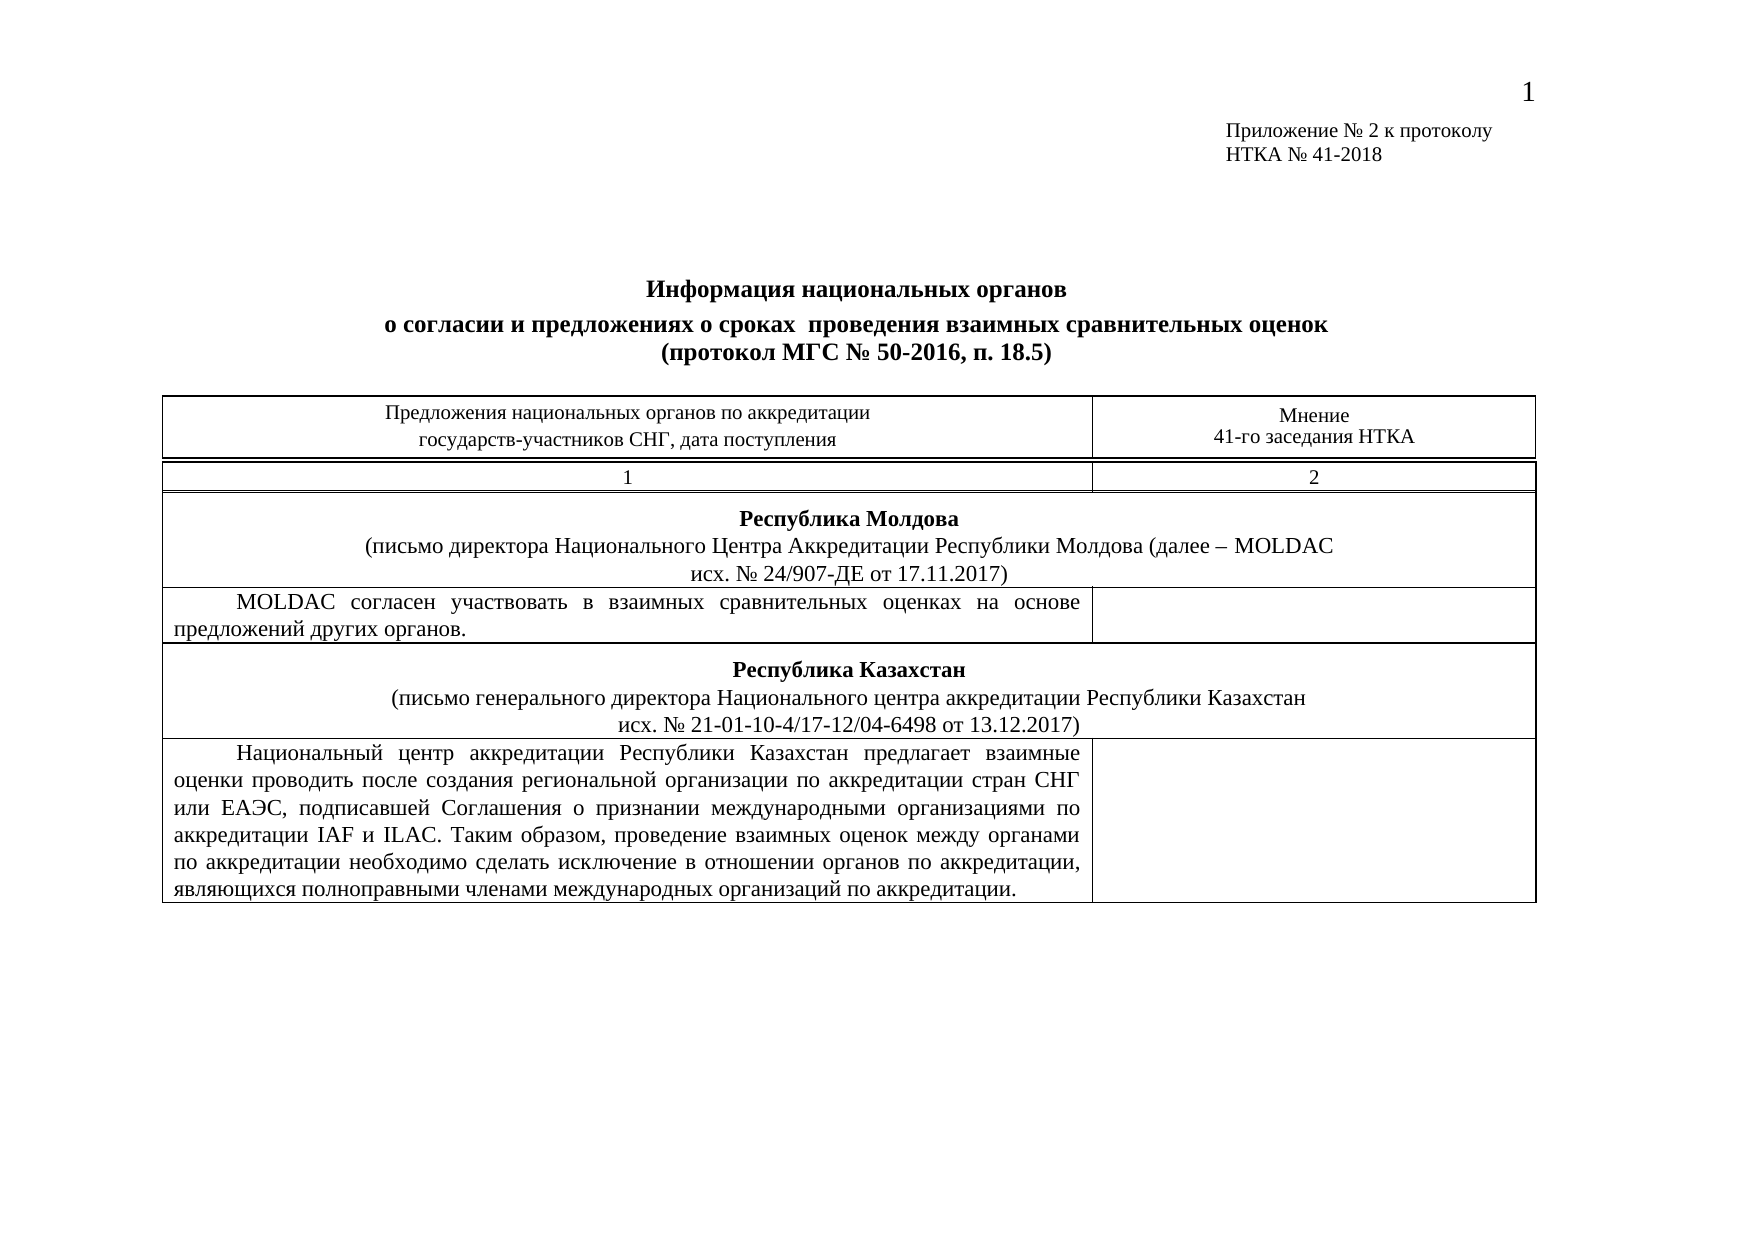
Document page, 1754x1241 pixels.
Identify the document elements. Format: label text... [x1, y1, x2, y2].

table_header 2 [1093, 463, 1535, 489]
table_cell [1093, 739, 1535, 902]
table_cell Национальный центр аккредитации Республики Казахстан предлагает взаимные оценки проводить после создания региональной организации по аккредитации стран СНГ или ЕАЭС, подписавшей Соглашения о признании международными организациями по аккредитации IAF и ILAC. Таким образом, проведение взаимных оценок между органами по аккредитации необходимо сделать исключение в отношении органов по аккредитации, являющихся полноправными членами международных организаций по аккредитации. [163, 739, 1092, 902]
table_header Предложения национальных органов по аккредитации государств-участников СНГ, дата поступления [163, 397, 1092, 457]
table_cell MOLDAC согласен участвовать в взаимных сравнительных оценках на основе предложений других органов. [163, 588, 1092, 642]
text о согласии и предложениях о сроках проведения взаимных сравнительных оценок [177, 309, 1536, 337]
table_cell [1093, 588, 1535, 642]
text Приложение № 2 к протоколу [833, 118, 1536, 142]
table_header Мнение 41-го заседания НТКА [1093, 397, 1535, 457]
text Информация национальных органов [177, 274, 1536, 302]
table_cell Республика Казахстан (письмо генерального директора Национального центра аккредитации Республики Казахстан исх. № 21-01-10-4/17-12/04-6498 от 13.12.2017) [163, 644, 1535, 737]
table_cell Республика Молдова (письмо директора Национального Центра Аккредитации Республики Молдова (далее – MOLDAC исх. № 24/907-ДЕ от 17.11.2017) [163, 493, 1535, 586]
text НТКА № 41-2018 [833, 142, 1536, 166]
table_header 1 [163, 463, 1092, 489]
text (протокол МГС № 50-2016, п. 18.5) [177, 337, 1536, 366]
